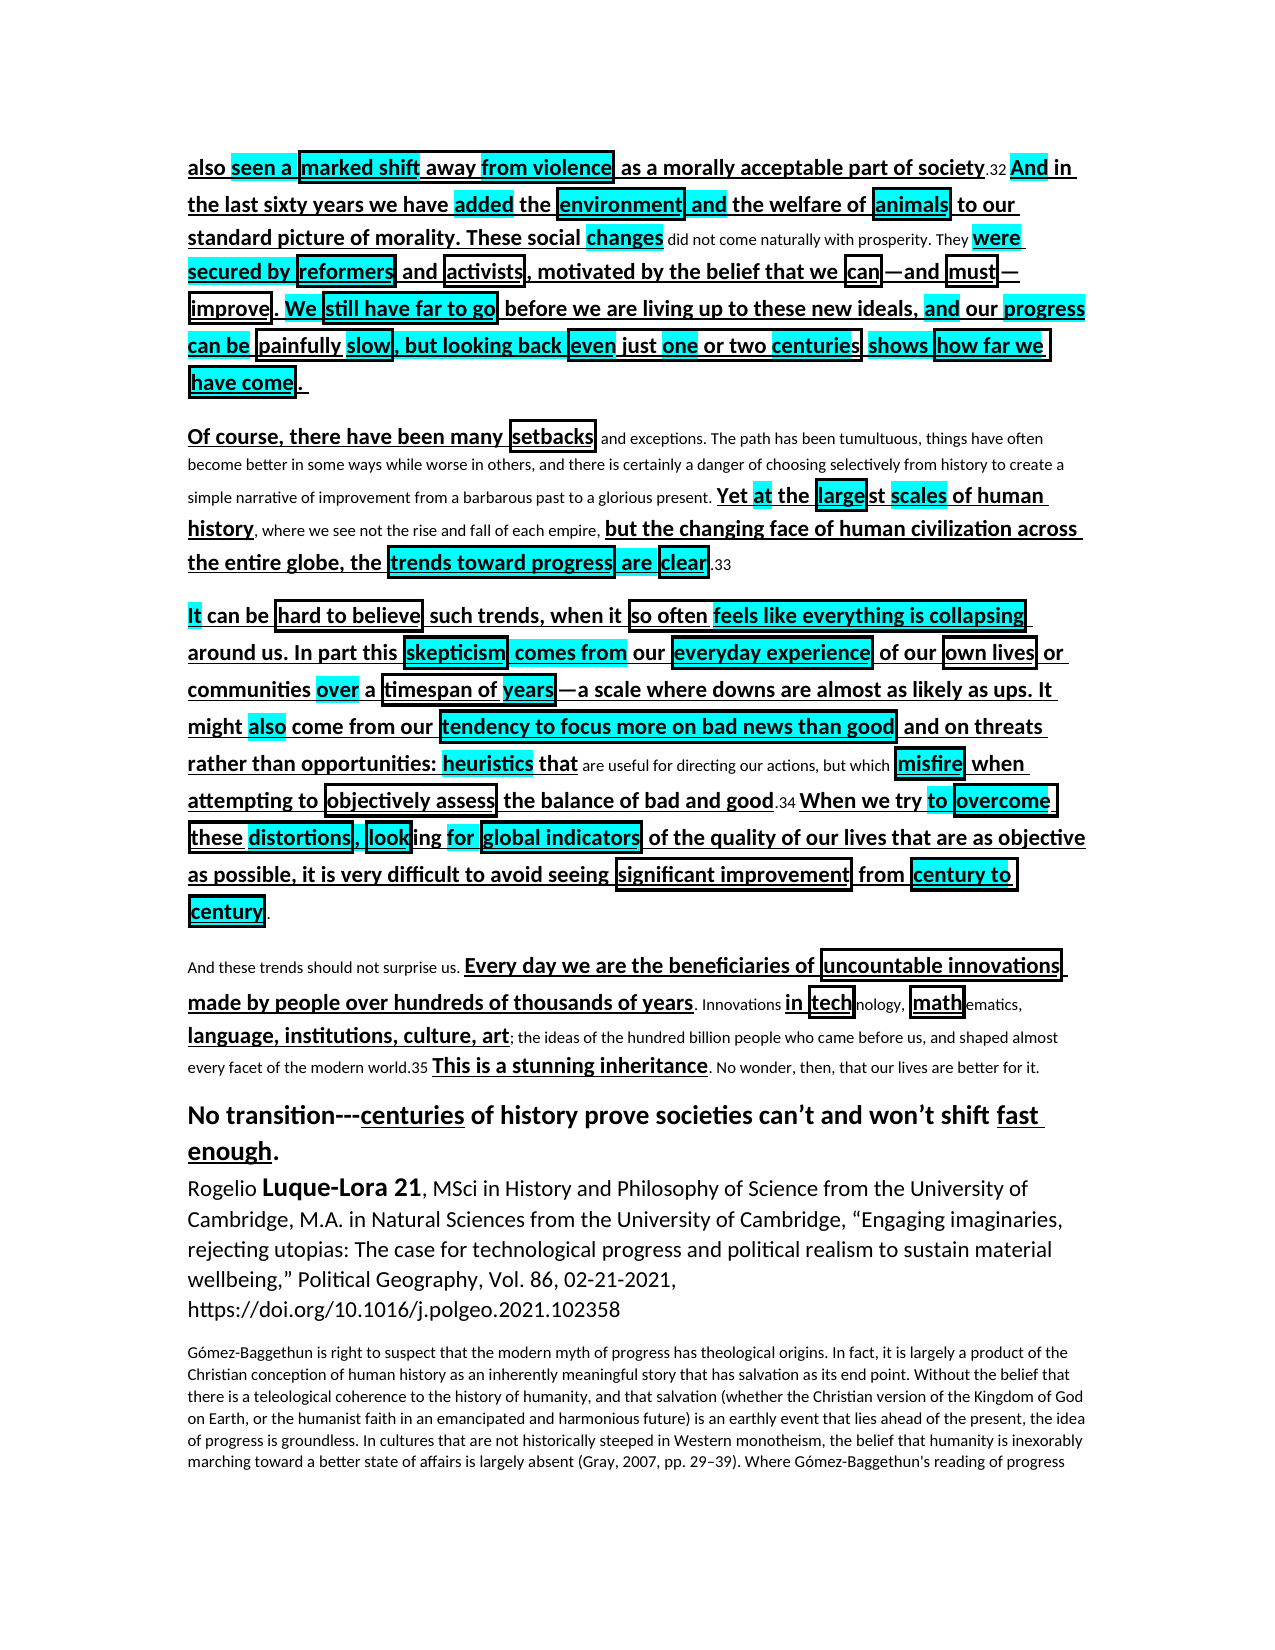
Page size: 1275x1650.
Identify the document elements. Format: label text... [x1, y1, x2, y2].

subtitle No transition---centuries of history prove societies can’t and won’t shift fast enough. [187, 1098, 1087, 1167]
text It can be hard to believe such trends, when it so often feels like everything is collapsing around us. In part this skepticism comes from our everyday experience of our own lives or communities over a timespan of years—a scale where downs are almost as likely as ups. It might also come from our tendency to focus more on bad news than good and on threats rather than opportunities: heuristics that are useful for directing our actions, but which misfire when attempting to objectively assess the balance of bad and good.34 When we try to overcome these distortions, looking for global indicators of the quality of our lives that are as objective as possible, it is very difficult to avoid seeing significant improvement from century to century. [187, 598, 1087, 928]
text And these trends should not surprise us. Every day we are the beneficiaries of uncountable innovations made by people over hundreds of thousands of years. Innovations in technology, mathematics, language, institutions, culture, art; the ideas of the hundred billion people who came before us, and shaped almost every facet of the modern world.35 This is a stunning inheritance. No wonder, then, that our lives are better for it. [187, 948, 1087, 1079]
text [187, 1342, 1087, 1472]
text Rogelio Luque-Lora 21, MSci in History and Philosophy of Science from the University of Cambridge, M.A. in Natural Sciences from the University of Cambridge, “Engaging imaginaries, rejecting utopias: The case for technological progress and political realism to sustain material wellbeing,” Political Geography, Vol. 86, 02-21-2021, https://doi.org/10.1016/j.polgeo.2021.102358 [187, 1170, 1087, 1323]
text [187, 150, 1087, 399]
text Of course, there have been many setbacks and exceptions. The path has been tumultuous, things have often become better in some ways while worse in others, and there is certainly a danger of choosing selectively from history to create a simple narrative of improvement from a barbarous past to a glorious present. Yet at the largest scales of human history, where we see not the rise and fall of each empire, but the changing face of human civilization across the entire globe, the trends toward progress are clear.33 [187, 419, 1087, 579]
